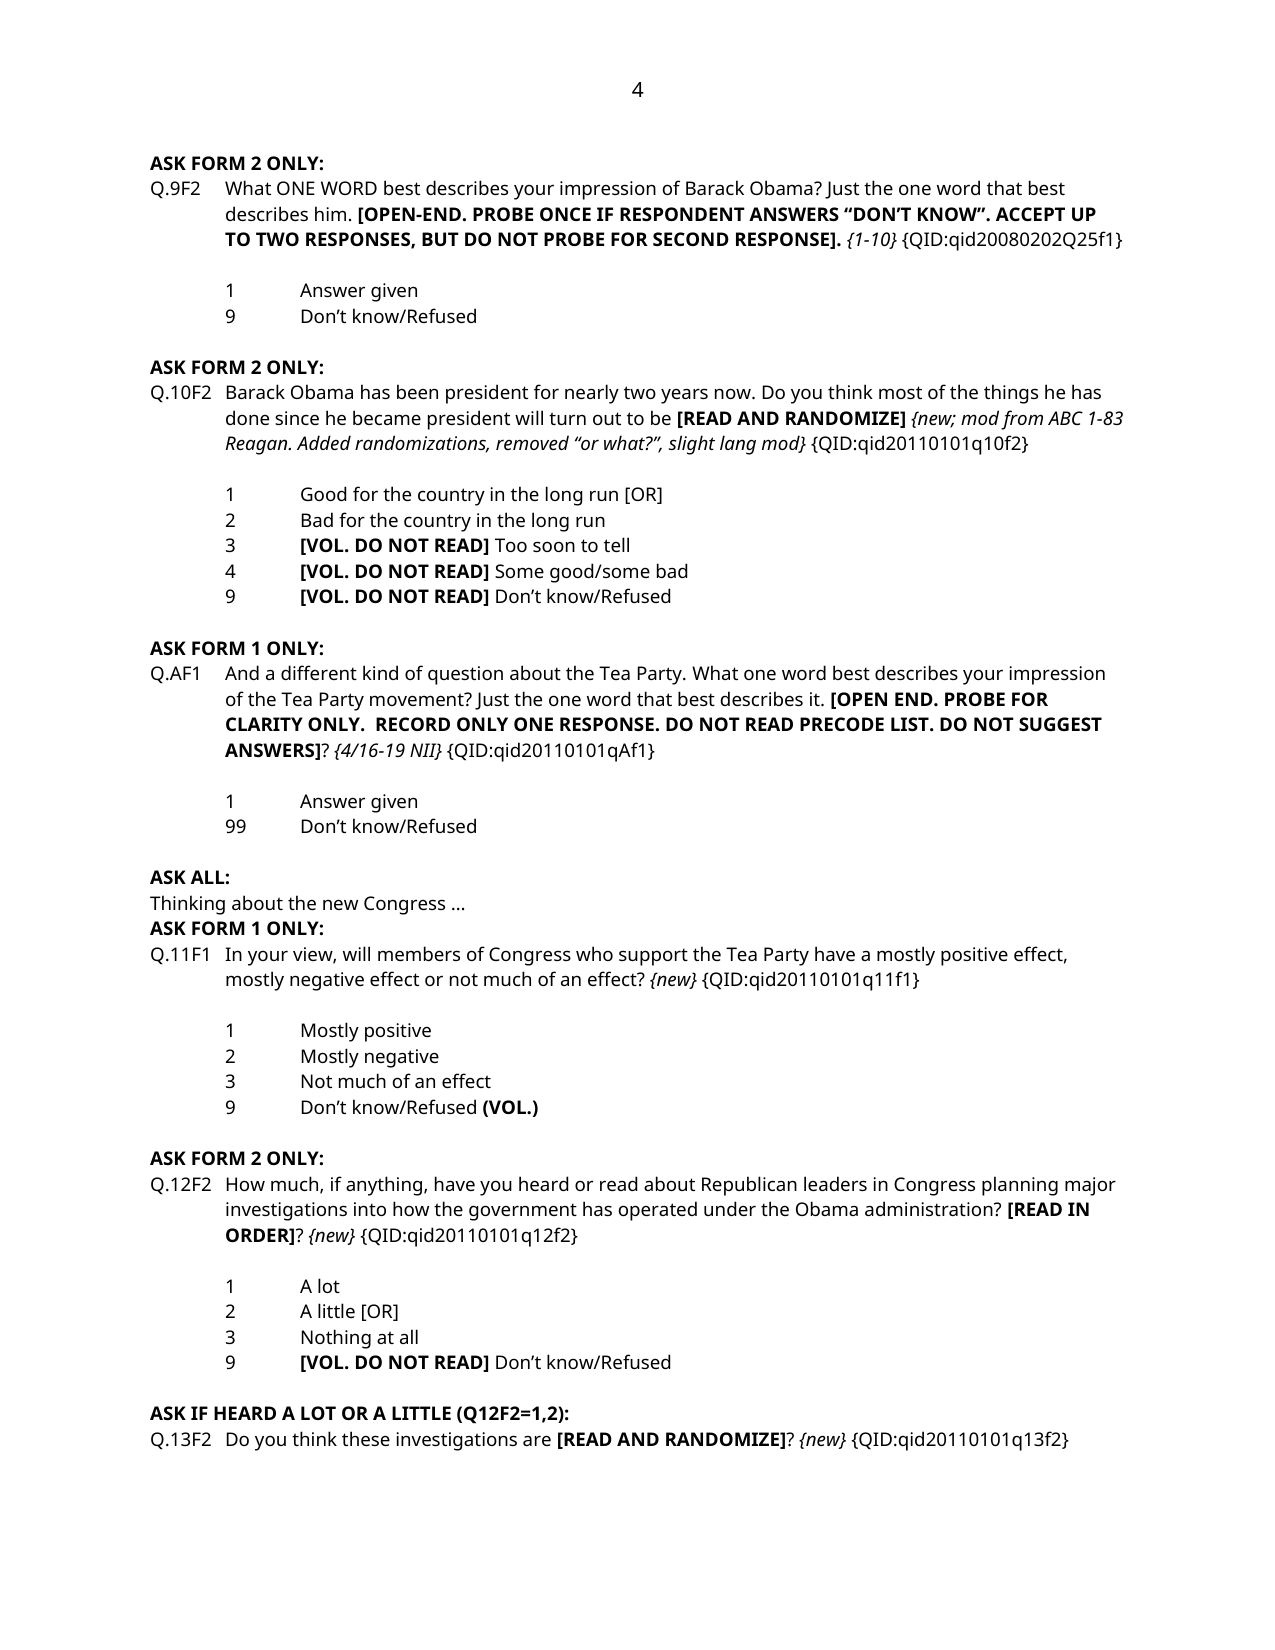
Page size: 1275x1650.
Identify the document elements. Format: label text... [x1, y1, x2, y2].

text 1 Answer given [225, 278, 1125, 303]
text 3 Not much of an effect [225, 1069, 1125, 1094]
text ASK FORM 2 ONLY: [150, 1145, 1125, 1171]
text 2 Mostly negative [225, 1043, 1125, 1069]
text ASK IF HEARD A LOT OR A LITTLE (Q12F2=1,2): [150, 1401, 1125, 1426]
text 3 [VOL. DO NOT READ] Too soon to tell [225, 533, 1125, 558]
text 1 Mostly positive [225, 1018, 1125, 1043]
text 2 Bad for the country in the long run [225, 507, 1125, 533]
text 9 Don’t know/Refused (VOL.) [225, 1094, 1125, 1120]
text ASK FORM 2 ONLY: [150, 354, 1125, 380]
text 9 Don’t know/Refused [150, 303, 1125, 329]
text 3 Nothing at all [225, 1324, 1125, 1349]
text 9 [VOL. DO NOT READ] Don’t know/Refused [225, 1349, 1125, 1375]
text ASK FORM 1 ONLY: [150, 916, 1125, 941]
text 1 Good for the country in the long run [OR] [225, 482, 1125, 507]
text Q.AF1 And a different kind of question about the Tea Party. What one word best describes your impression of the Tea Party movement? Just the one word that best describes it. [OPEN END. PROBE FOR CLARITY ONLY. RECORD ONLY ONE RESPONSE. DO NOT READ PRECODE LIST. DO NOT SUGGEST ANSWERS]? {4/16-19 NII} {QID:qid20110101qAf1} [150, 660, 1125, 762]
text 9 [VOL. DO NOT READ] Don’t know/Refused [225, 584, 1125, 609]
text Thinking about the new Congress … [150, 890, 1125, 916]
text ASK FORM 2 ONLY: [150, 150, 1125, 176]
text 4 [VOL. DO NOT READ] Some good/some bad [225, 558, 1125, 584]
text ASK FORM 1 ONLY: [150, 635, 1125, 660]
text Q.12F2 How much, if anything, have you heard or read about Republican leaders in Congress planning major investigations into how the government has operated under the Obama administration? [READ IN ORDER]? {new} {QID:qid20110101q12f2} [150, 1171, 1125, 1247]
text Q.10F2 Barack Obama has been president for nearly two years now. Do you think most of the things he has done since he became president will turn out to be [READ AND RANDOMIZE] {new; mod from ABC 1-83 Reagan. Added randomizations, removed “or what?”, slight lang mod} {QID:qid20110101q10f2} [150, 380, 1125, 456]
text Q.9F2 What ONE WORD best describes your impression of Barack Obama? Just the one word that best describes him. [OPEN-END. PROBE ONCE IF RESPONDENT ANSWERS “DON’T KNOW”. ACCEPT UP TO TWO RESPONSES, BUT DO NOT PROBE FOR SECOND RESPONSE]. {1-10} {QID:qid20080202Q25f1} [150, 176, 1125, 252]
text 1 A lot [225, 1273, 1125, 1298]
text 99 Don’t know/Refused [150, 813, 1125, 839]
text 2 A little [OR] [225, 1298, 1125, 1324]
text Q.11F1 In your view, will members of Congress who support the Tea Party have a mostly positive effect, mostly negative effect or not much of an effect? {new} {QID:qid20110101q11f1} [150, 941, 1125, 992]
text ASK ALL: [150, 864, 1125, 890]
text Q.13F2 Do you think these investigations are [READ AND RANDOMIZE]? {new} {QID:qid20110101q13f2} [150, 1426, 1125, 1452]
text 1 Answer given [150, 788, 1125, 813]
